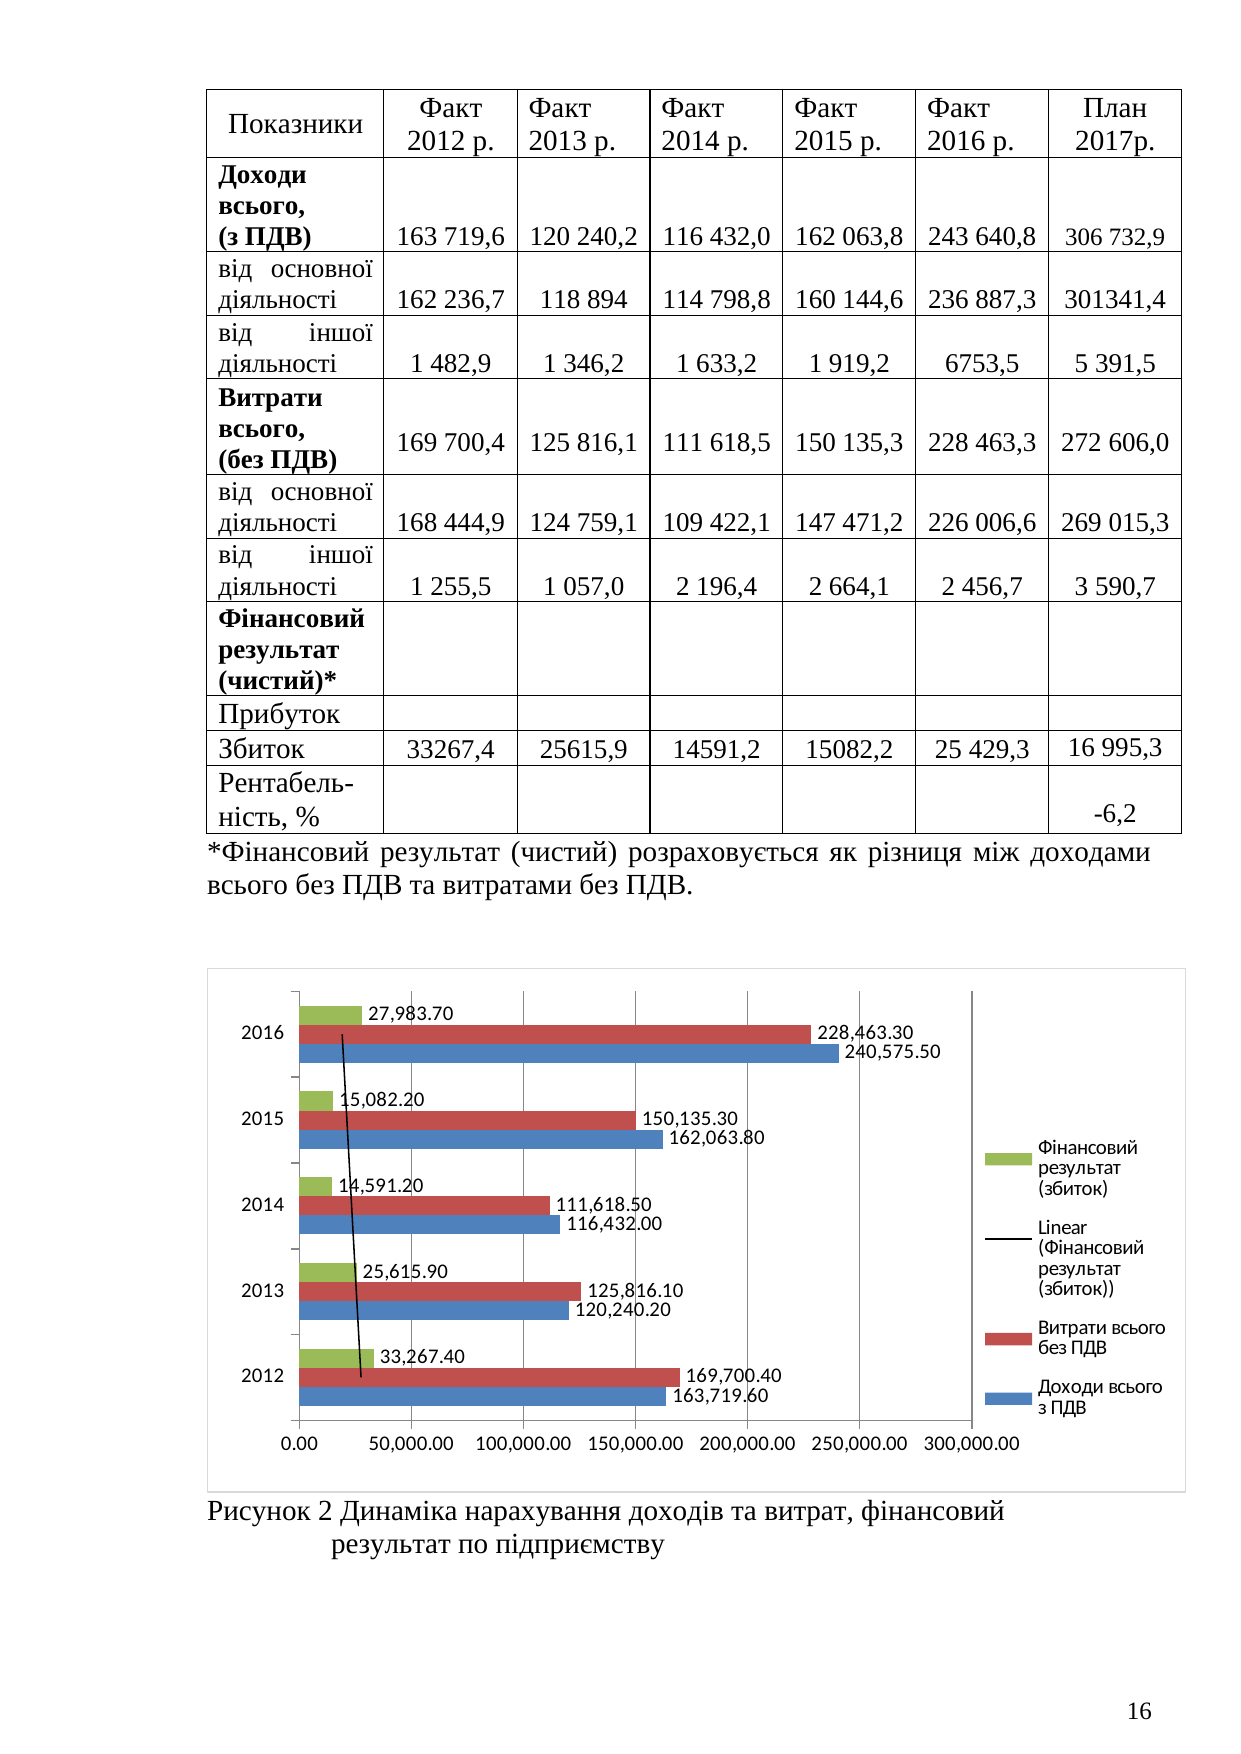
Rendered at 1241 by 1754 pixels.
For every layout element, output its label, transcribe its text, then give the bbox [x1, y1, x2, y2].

table_cell 6753,5 [916, 316, 1048, 378]
table_cell [916, 696, 1048, 730]
table_cell від основної діяльності [207, 252, 383, 314]
table_cell 1 057,0 [518, 539, 649, 601]
table_cell 162 236,7 [384, 252, 517, 314]
table_cell 125 816,1 [518, 379, 649, 474]
table_cell [651, 766, 782, 833]
table_cell 2 456,7 [916, 539, 1048, 601]
table_cell 124 759,1 [518, 475, 649, 537]
table_cell 1 346,2 [518, 316, 649, 378]
table_cell Витрати всього, (без ПДВ) [207, 379, 383, 474]
table_header Факт 2015 р. [783, 90, 915, 157]
table_cell 25615,9 [518, 731, 649, 764]
table_cell 14591,2 [651, 731, 782, 764]
table_cell 1 255,5 [384, 539, 517, 601]
table_cell 169 700,4 [384, 379, 517, 474]
table_cell від іншої діяльності [207, 539, 383, 601]
table_cell [518, 766, 649, 833]
table_cell 2 664,1 [783, 539, 915, 601]
table_cell 2 196,4 [651, 539, 782, 601]
table_cell 272 606,0 [1049, 379, 1181, 474]
table_cell 301341,4 [1049, 252, 1181, 314]
table_cell Збиток [207, 731, 383, 764]
text Рисунок 2 Динаміка нарахування доходів та витрат, фінансовий [207, 1493, 1152, 1526]
table_cell [1049, 696, 1181, 730]
table_cell [651, 696, 782, 730]
table_cell [783, 766, 915, 833]
table_header Факт 2014 р. [651, 90, 782, 157]
table_cell від основної діяльності [207, 475, 383, 537]
table_cell 120 240,2 [518, 158, 649, 251]
table_header Показники [207, 90, 383, 157]
table_cell Рентабель-ність, % [207, 766, 383, 833]
table_cell 5 391,5 [1049, 316, 1181, 378]
table_cell [783, 602, 915, 695]
table_cell [518, 696, 649, 730]
table_cell 16 995,3 [1049, 731, 1181, 764]
table_cell 147 471,2 [783, 475, 915, 537]
table_cell 118 894 [518, 252, 649, 314]
table_header План 2017р. [1049, 90, 1181, 157]
text *Фінансовий результат (чистий) розраховується як різниця між доходами всього без ПДВ та витратами без ПДВ. [207, 834, 1152, 901]
table_cell 306 732,9 [1049, 158, 1181, 251]
table_cell [518, 602, 649, 695]
table_cell 168 444,9 [384, 475, 517, 537]
table_cell [384, 696, 517, 730]
table_cell Прибуток [207, 696, 383, 730]
table_cell 1 633,2 [651, 316, 782, 378]
text результат по підприємству [207, 1526, 1152, 1560]
table_cell 150 135,3 [783, 379, 915, 474]
table_cell від іншої діяльності [207, 316, 383, 378]
table_header Факт 2016 р. [916, 90, 1048, 157]
table_cell -6,2 [1049, 766, 1181, 833]
table_cell 236 887,3 [916, 252, 1048, 314]
table_cell [916, 602, 1048, 695]
table_cell 226 006,6 [916, 475, 1048, 537]
table_cell 160 144,6 [783, 252, 915, 314]
table_cell 269 015,3 [1049, 475, 1181, 537]
table_cell Доходи всього, (з ПДВ) [207, 158, 383, 251]
table_cell 33267,4 [384, 731, 517, 764]
table_cell 162 063,8 [783, 158, 915, 251]
table_cell [384, 602, 517, 695]
table_cell 116 432,0 [651, 158, 782, 251]
table_cell 243 640,8 [916, 158, 1048, 251]
table_cell 163 719,6 [384, 158, 517, 251]
table_cell 109 422,1 [651, 475, 782, 537]
table_cell [651, 602, 782, 695]
table_header Факт 2012 р. [384, 90, 517, 157]
table_cell [1049, 602, 1181, 695]
table_cell [384, 766, 517, 833]
table_cell 114 798,8 [651, 252, 782, 314]
table_cell 3 590,7 [1049, 539, 1181, 601]
table_cell 15082,2 [783, 731, 915, 764]
table_cell 1 482,9 [384, 316, 517, 378]
table_header Факт 2013 р. [518, 90, 649, 157]
table_cell 228 463,3 [916, 379, 1048, 474]
table_cell 25 429,3 [916, 731, 1048, 764]
table_cell [916, 766, 1048, 833]
table_cell 1 919,2 [783, 316, 915, 378]
table_cell [783, 696, 915, 730]
table_cell Фінансовий результат (чистий)* [207, 602, 383, 695]
table_cell 111 618,5 [651, 379, 782, 474]
